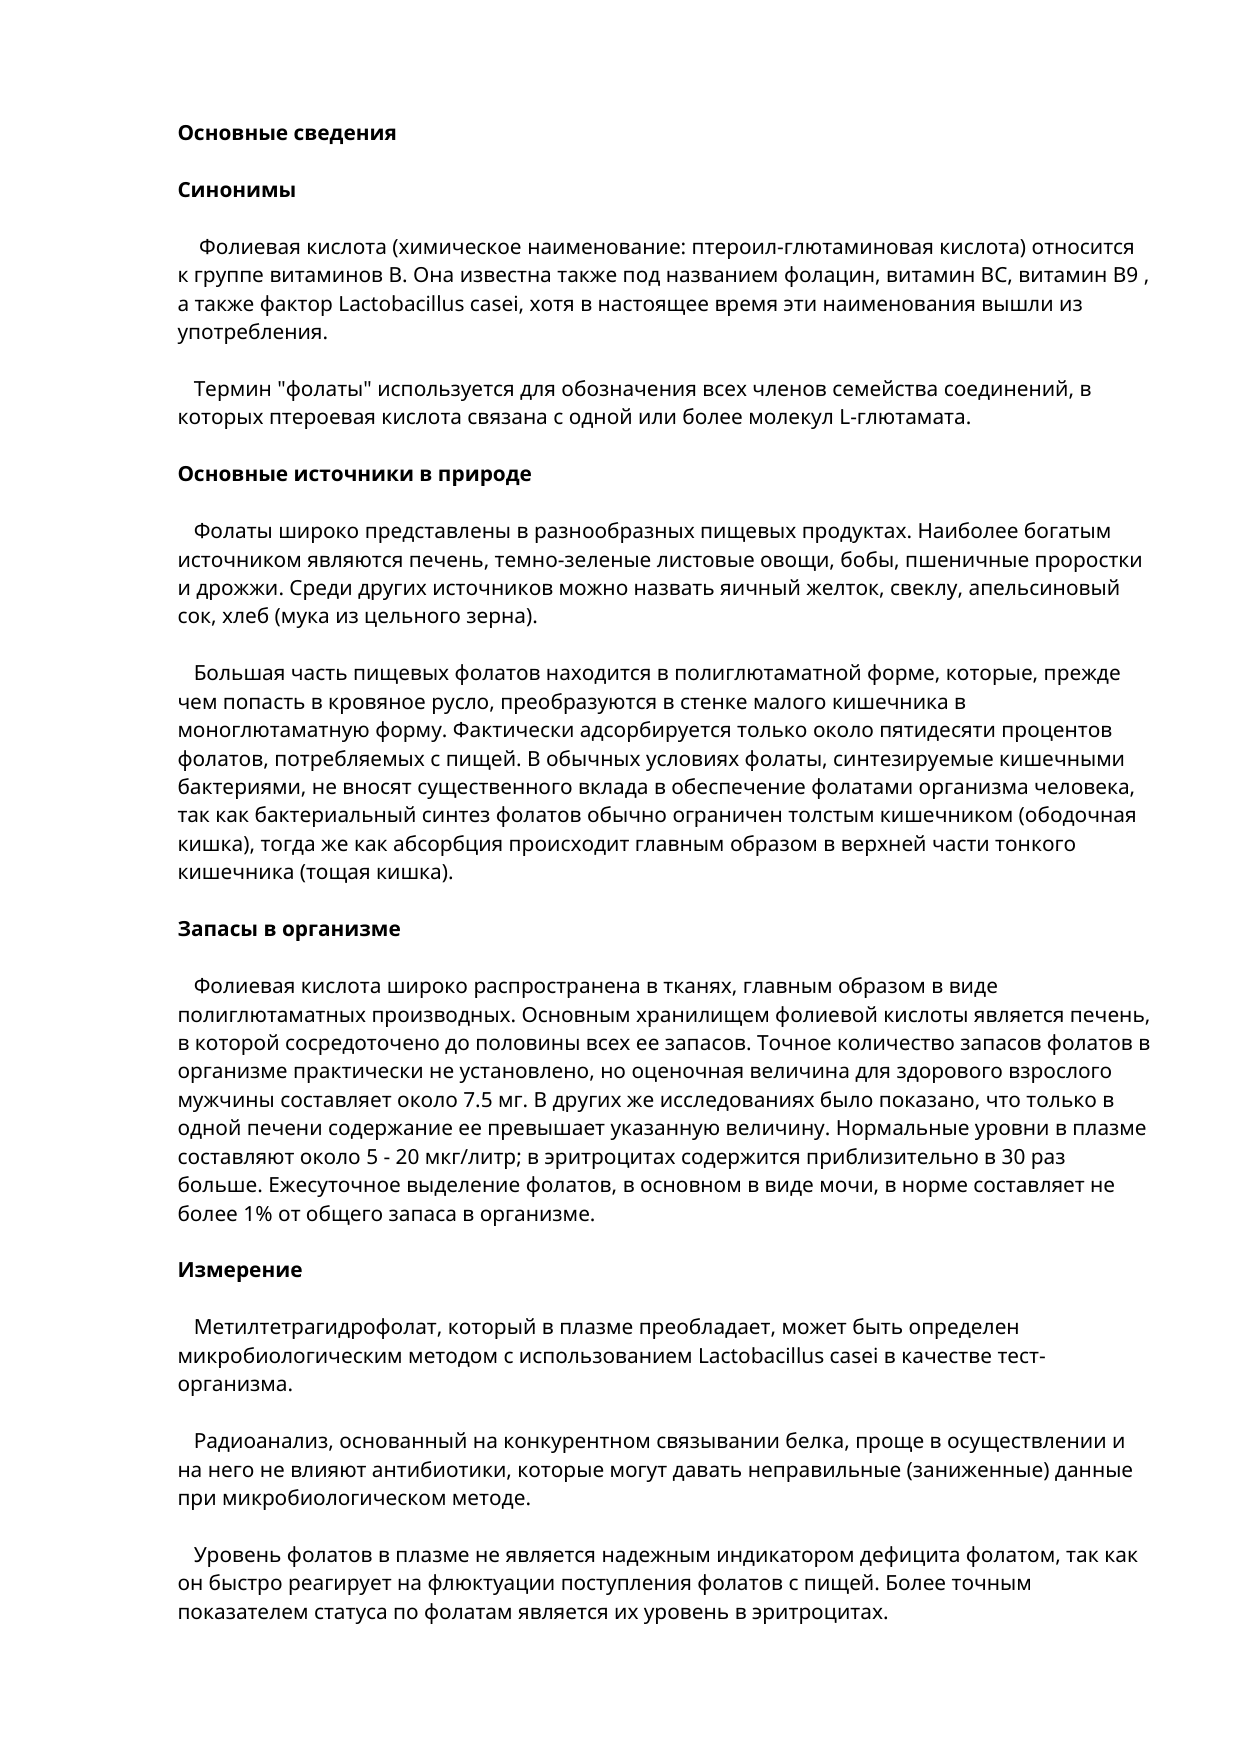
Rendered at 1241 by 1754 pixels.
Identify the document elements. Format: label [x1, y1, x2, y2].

text [177, 118, 1152, 1625]
